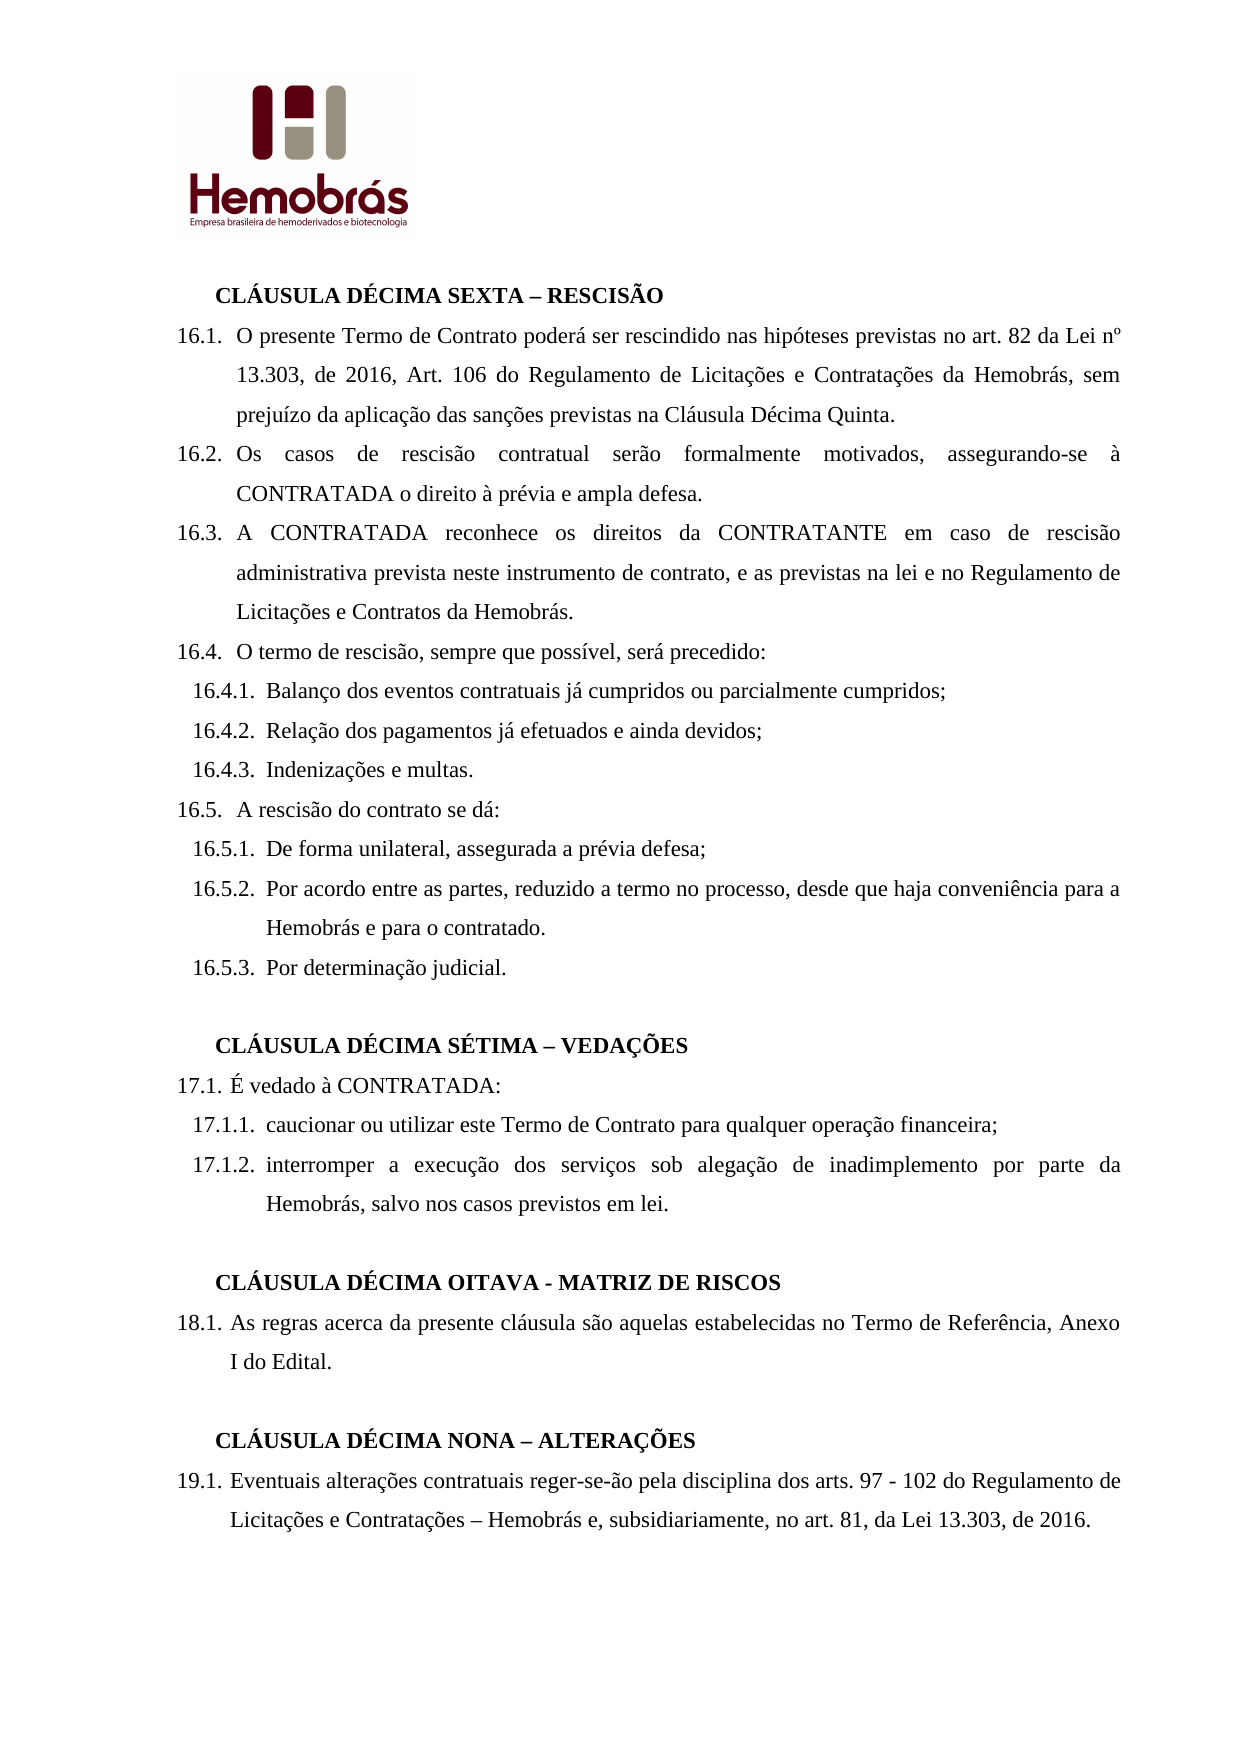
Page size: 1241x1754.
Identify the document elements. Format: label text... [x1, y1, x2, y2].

list O presente Termo de Contrato poderá ser rescindido nas hipóteses previstas no art. 82 da Lei nº 13.303, de 2016, Art. 106 do Regulamento de Licitações e Contratações da Hemobrás, sem prejuízo da aplicação das sanções previstas na Cláusula Décima Quinta. [177, 322, 1122, 427]
list CLÁUSULA DÉCIMA SÉTIMA – VEDAÇÕES [177, 1032, 1122, 1059]
list CLÁUSULA DÉCIMA SEXTA – RESCISÃO [177, 282, 1122, 309]
list caucionar ou utilizar este Termo de Contrato para qualquer operação financeira; [192, 1111, 1122, 1138]
list Os casos de rescisão contratual serão formalmente motivados, assegurando-se à CONTRATADA o direito à prévia e ampla defesa. [177, 440, 1122, 506]
list Indenizações e multas. [192, 756, 1122, 782]
picture [177, 73, 421, 243]
list A rescisão do contrato se dá: [177, 796, 1122, 822]
list É vedado à CONTRATADA: [177, 1072, 1122, 1098]
list interromper a execução dos serviços sob alegação de inadimplemento por parte da Hemobrás, salvo nos casos previstos em lei. [192, 1151, 1122, 1217]
list Por acordo entre as partes, reduzido a termo no processo, desde que haja conveniência para a Hemobrás e para o contratado. [192, 874, 1122, 940]
list Relação dos pagamentos já efetuados e ainda devidos; [192, 717, 1122, 743]
list Eventuais alterações contratuais reger-se-ão pela disciplina dos arts. 97 - 102 do Regulamento de Licitações e Contratações – Hemobrás e, subsidiariamente, no art. 81, da Lei 13.303, de 2016. [177, 1467, 1122, 1533]
list CLÁUSULA DÉCIMA OITAVA - MATRIZ DE RISCOS [177, 1269, 1122, 1296]
list Balanço dos eventos contratuais já cumpridos ou parcialmente cumpridos; [192, 677, 1122, 703]
list O termo de rescisão, sempre que possível, será precedido: [177, 638, 1122, 664]
list As regras acerca da presente cláusula são aquelas estabelecidas no Termo de Referência, Anexo I do Edital. [177, 1309, 1122, 1375]
list De forma unilateral, assegurada a prévia defesa; [192, 835, 1122, 861]
list CLÁUSULA DÉCIMA NONA – ALTERAÇÕES [177, 1427, 1122, 1454]
list Por determinação judicial. [192, 953, 1122, 980]
list A CONTRATADA reconhece os direitos da CONTRATANTE em caso de rescisão administrativa prevista neste instrumento de contrato, e as previstas na lei e no Regulamento de Licitações e Contratos da Hemobrás. [177, 519, 1122, 624]
